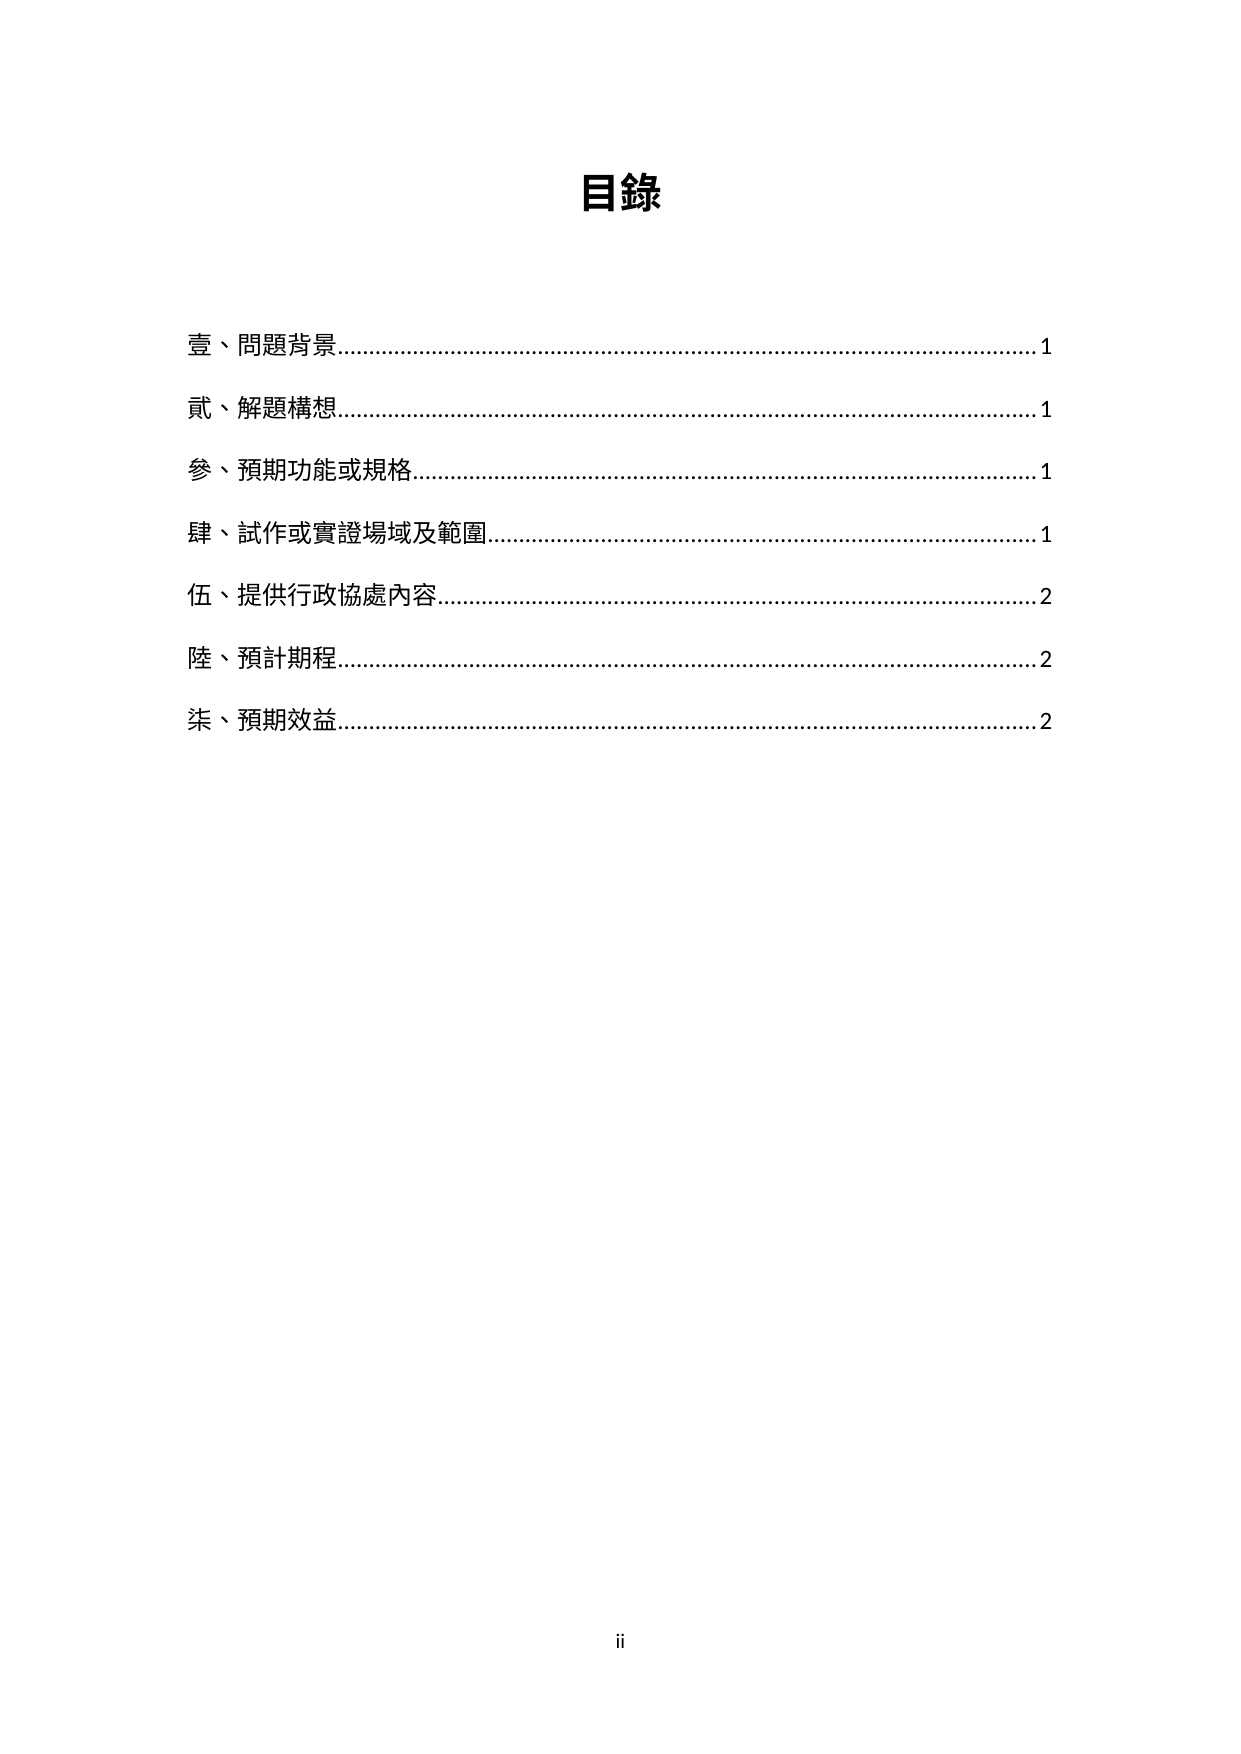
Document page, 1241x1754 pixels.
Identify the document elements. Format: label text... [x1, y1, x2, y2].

text 目錄 [187, 159, 1053, 222]
